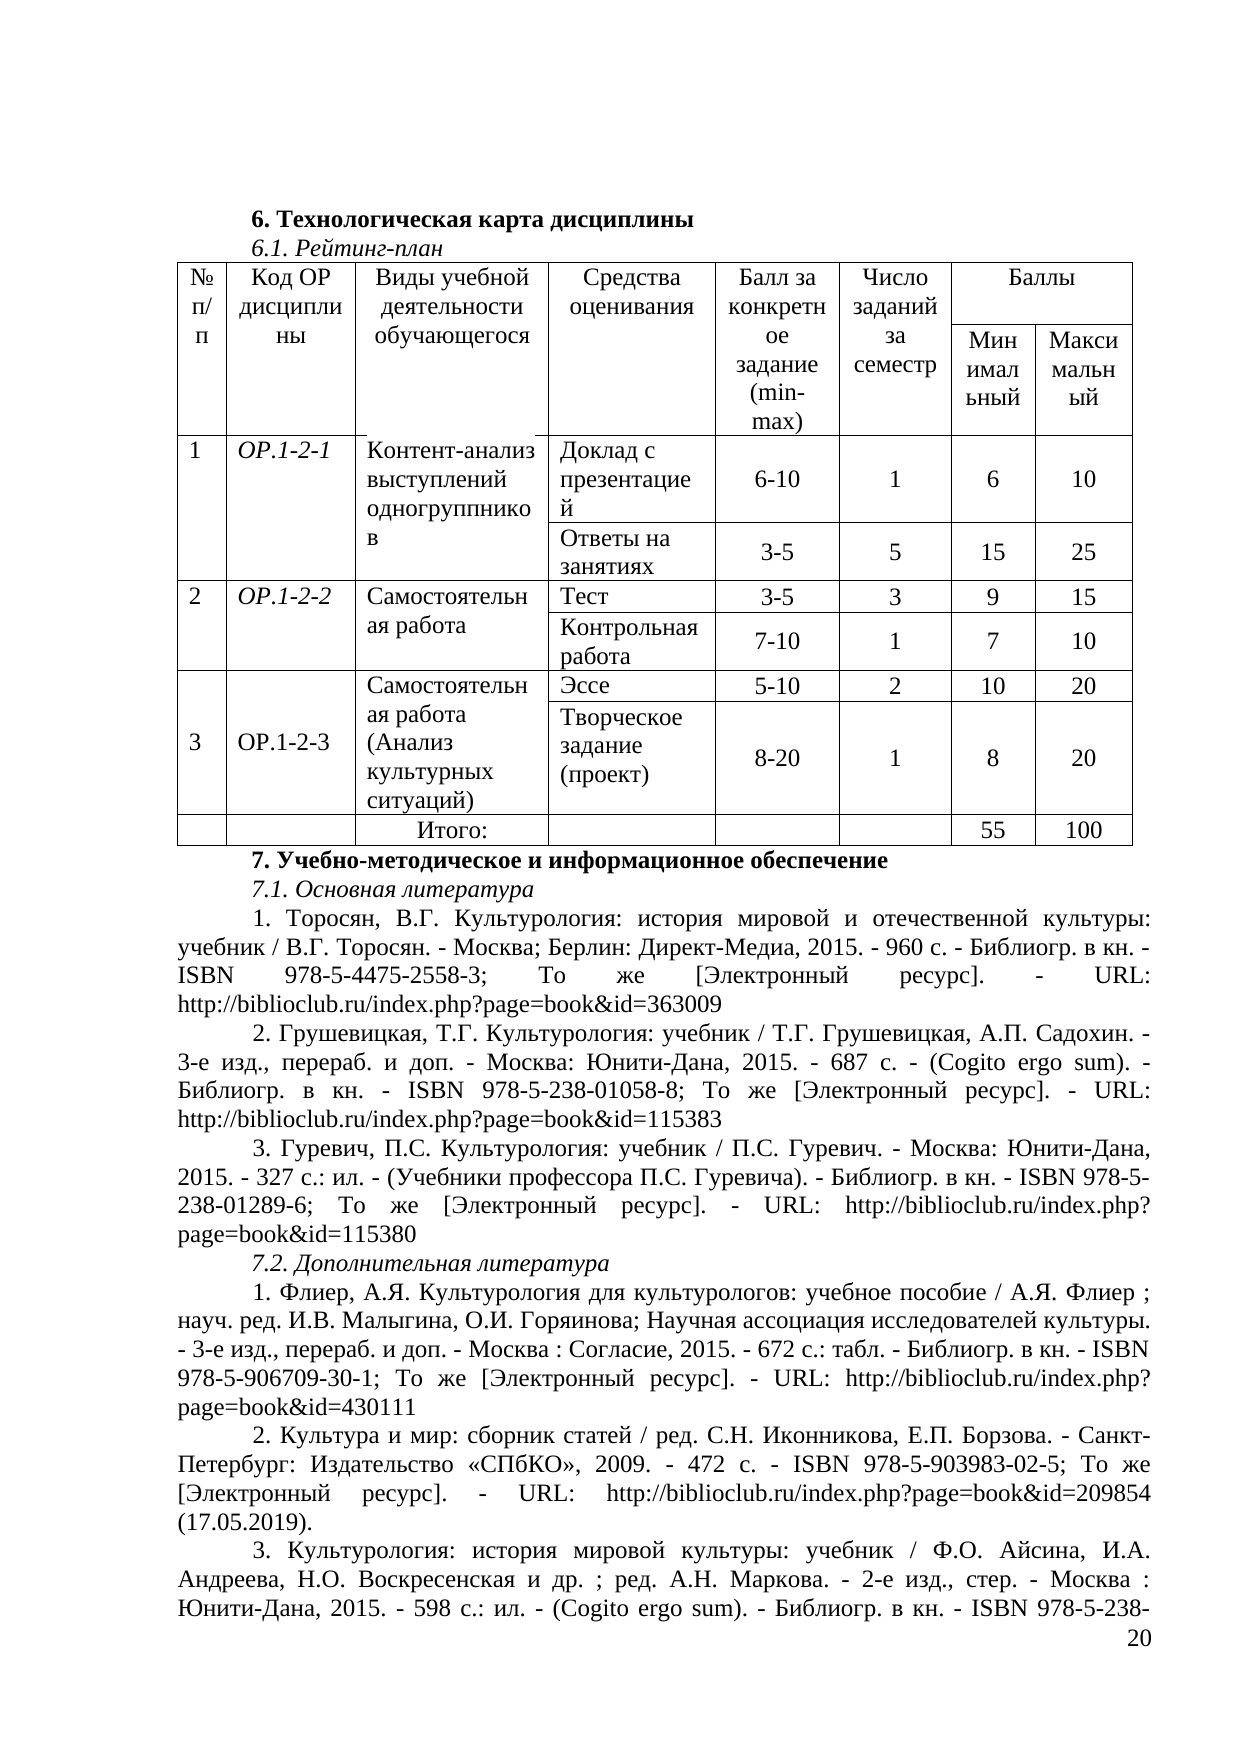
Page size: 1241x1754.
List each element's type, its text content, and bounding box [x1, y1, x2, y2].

table_cell 1 [840, 702, 951, 814]
table_header Балл за конкретное задание (min-max) [716, 263, 839, 435]
table_cell 3-5 [716, 581, 839, 611]
table_cell [840, 815, 951, 845]
table_cell [549, 815, 715, 845]
text 7.1. Основная литература [177, 874, 1152, 903]
table_cell Контент-анализ выступлений одногруппников [356, 436, 548, 580]
text 1. Флиер, А.Я. Культурология для культурологов: учебное пособие / А.Я. Флиер ; науч. ред. И.В. Малыгина, О.И. Горяинова; Научная ассоциация исследователей культуры. - 3-е изд., перераб. и доп. - Москва : Согласие, 2015. - 672 с.: табл. - Библиогр. в кн. - ISBN 978-5-906709-30-1; То же [Электронный ресурс]. - URL: http://biblioclub.ru/index.php?page=book&id=430111 [177, 1277, 1152, 1421]
table_cell 7-10 [716, 613, 839, 669]
table_header Виды учебной деятельности обучающегося [356, 263, 548, 435]
text 7.2. Дополнительная литература [177, 1248, 1152, 1277]
table_cell 5-10 [716, 671, 839, 701]
table_cell 1 [178, 436, 226, 580]
table_cell Самостоятельная работа [356, 581, 548, 669]
table_cell Доклад с презентацией [549, 436, 715, 522]
table_cell Итого: [356, 815, 548, 845]
table_cell 10 [1036, 613, 1132, 669]
table_cell 3-5 [716, 523, 839, 580]
table_cell 8 [952, 702, 1035, 814]
table_cell ОР.1-2-2 [227, 581, 355, 669]
table_cell Тест [549, 581, 715, 611]
table_cell ОР.1-2-1 [227, 436, 355, 580]
table_cell 100 [1036, 815, 1132, 845]
table_cell 2 [840, 671, 951, 701]
table_cell 1 [840, 613, 951, 669]
table_header Число заданий за семестр [840, 263, 951, 435]
table_cell 5 [840, 523, 951, 580]
text 6.1. Рейтинг-план [177, 233, 1152, 262]
table_cell 6 [952, 436, 1035, 522]
table_cell 10 [952, 671, 1035, 701]
table_cell Контрольная работа [549, 613, 715, 669]
table_cell 3 [840, 581, 951, 611]
text 7. Учебно-методическое и информационное обеспечение [177, 846, 1152, 874]
table_cell Максимальный [1036, 325, 1132, 435]
text 6. Технологическая карта дисциплины [177, 204, 1152, 233]
table_cell [716, 815, 839, 845]
text 3. Гуревич, П.С. Культурология: учебник / П.С. Гуревич. - Москва: Юнити-Дана, 2015. - 327 с.: ил. - (Учебники профессора П.С. Гуревича). - Библиогр. в кн. - ISBN 978-5-238-01289-6; То же [Электронный ресурс]. - URL: http://biblioclub.ru/index.php?page=book&id=115380 [177, 1133, 1152, 1248]
table_cell 55 [952, 815, 1035, 845]
table_header Код ОР дисциплины [227, 263, 355, 435]
table_cell ОР.1-2-3 [227, 671, 355, 814]
table_cell [178, 815, 226, 845]
table_cell Творческое задание (проект) [549, 702, 715, 814]
table_cell 2 [178, 581, 226, 669]
text 2. Культура и мир: сборник статей / ред. С.Н. Иконникова, Е.П. Борзова. - Санкт-Петербург: Издательство «СПбКО», 2009. - 472 с. - ISBN 978-5-903983-02-5; То же [Электронный ресурс]. - URL: http://biblioclub.ru/index.php?page=book&id=209854 (17.05.2019). [177, 1421, 1152, 1536]
table_cell 10 [1036, 436, 1132, 522]
table_header № п/п [178, 263, 226, 435]
table_cell 25 [1036, 523, 1132, 580]
text 2. Грушевицкая, Т.Г. Культурология: учебник / Т.Г. Грушевицкая, А.П. Садохин. - 3-е изд., перераб. и доп. - Москва: Юнити-Дана, 2015. - 687 с. - (Cogito ergo sum). - Библиогр. в кн. - ISBN 978-5-238-01058-8; То же [Электронный ресурс]. - URL: http://biblioclub.ru/index.php?page=book&id=115383 [177, 1018, 1152, 1133]
table_cell 15 [1036, 581, 1132, 611]
table_header Баллы [952, 263, 1132, 324]
table_cell 15 [952, 523, 1035, 580]
text 1. Торосян, В.Г. Культурология: история мировой и отечественной культуры: учебник / В.Г. Торосян. - Москва; Берлин: Директ-Медиа, 2015. - 960 с. - Библиогр. в кн. - ISBN 978-5-4475-2558-3; То же [Электронный ресурс]. - URL: http://biblioclub.ru/index.php?page=book&id=363009 [177, 903, 1152, 1018]
table_cell 20 [1036, 671, 1132, 701]
table_cell 6-10 [716, 436, 839, 522]
table_cell Самостоятельная работа (Анализ культурных ситуаций) [356, 671, 548, 814]
table_cell 9 [952, 581, 1035, 611]
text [177, 1536, 1152, 1622]
table_cell 7 [952, 613, 1035, 669]
table_cell Эссе [549, 671, 715, 701]
table_cell Ответы на занятиях [549, 523, 715, 580]
table_cell 1 [840, 436, 951, 522]
table_cell [227, 815, 355, 845]
table_cell 3 [178, 671, 226, 814]
table_cell Минимальный [952, 325, 1035, 435]
table_header Средства оценивания [549, 263, 715, 435]
table_cell 20 [1036, 702, 1132, 814]
table_cell 8-20 [716, 702, 839, 814]
